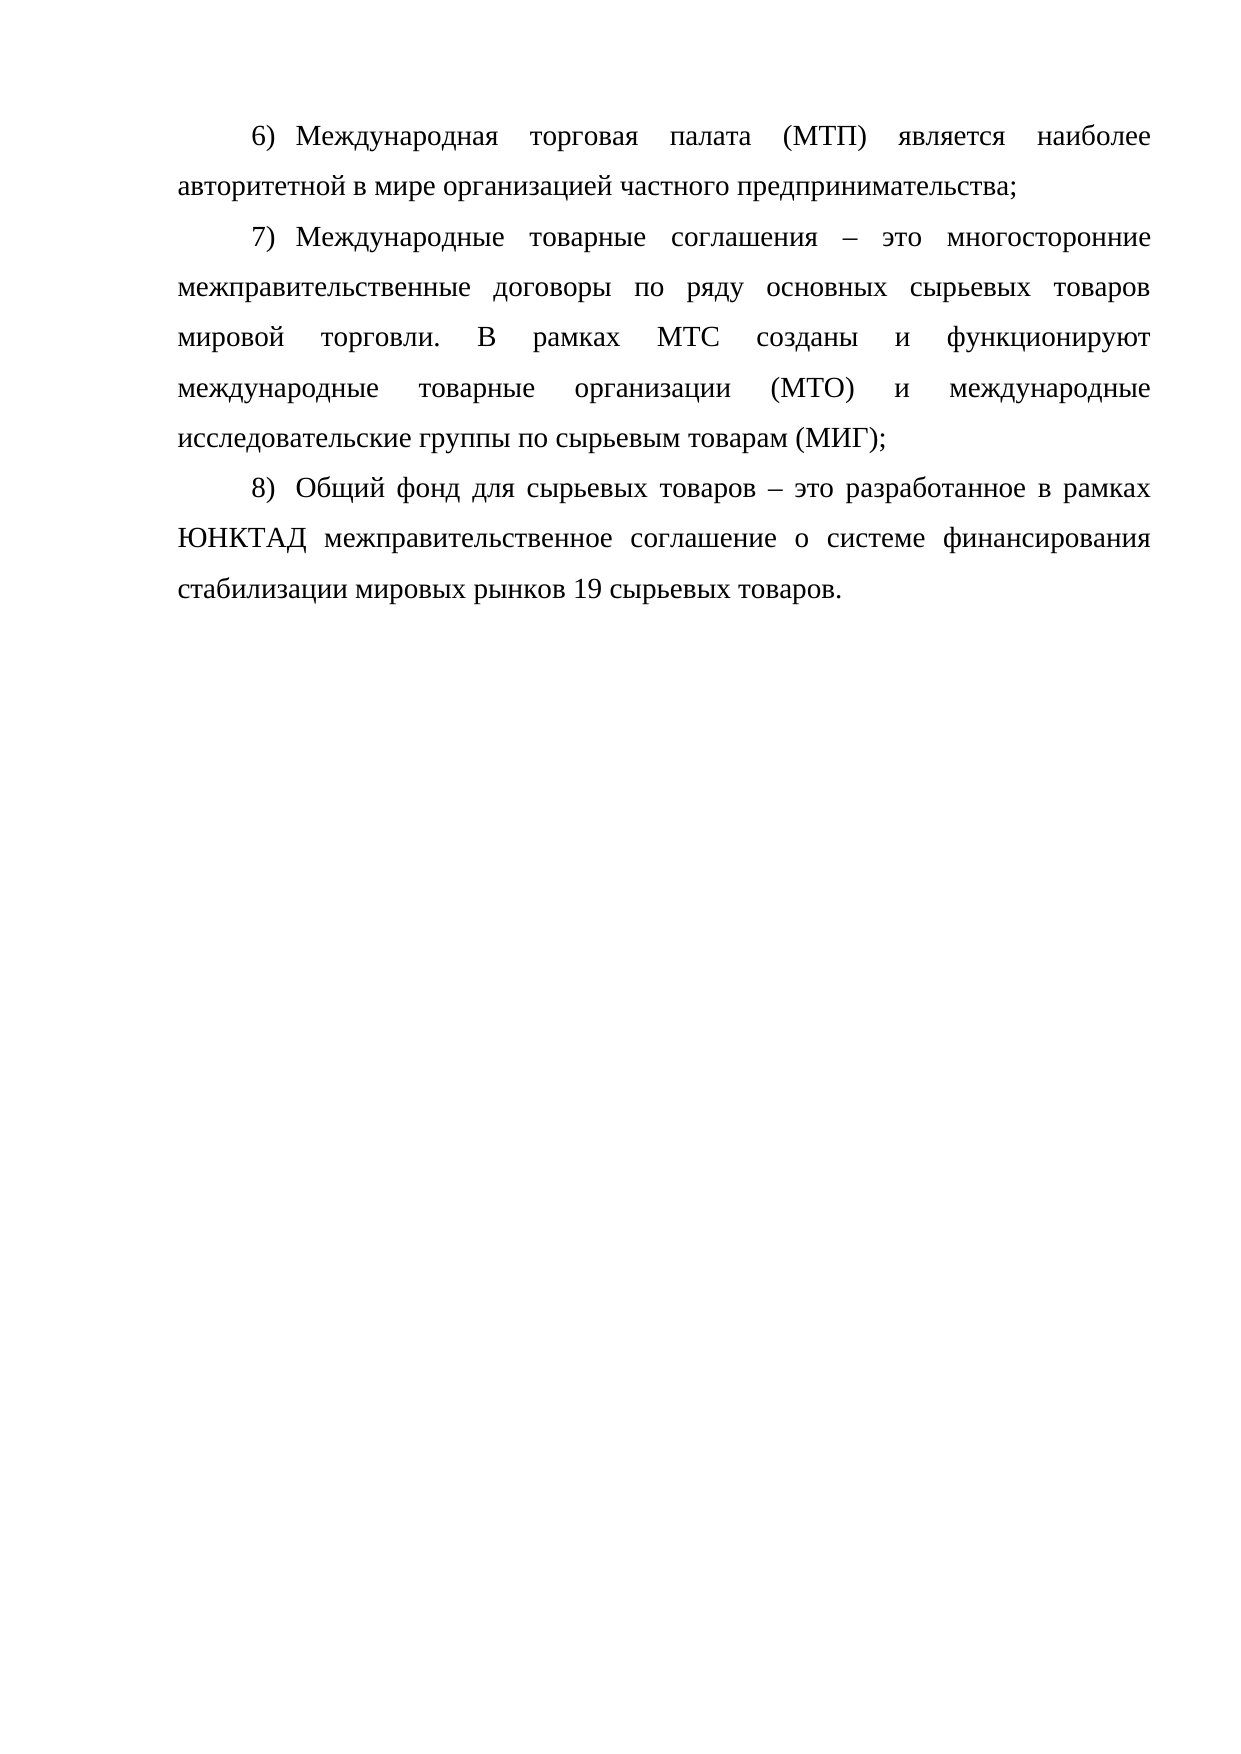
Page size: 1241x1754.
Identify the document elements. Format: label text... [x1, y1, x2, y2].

list Международная торговая палата (МТП) является наиболее авторитетной в мире организацией частного предпринимательства; [177, 118, 1152, 202]
list Общий фонд для сырьевых товаров – это разработанное в рамках ЮНКТАД межправительственное соглашение о системе финансирования стабилизации мировых рынков 19 сырьевых товаров. [177, 470, 1152, 604]
list Международные товарные соглашения – это многосторонние межправительственные договоры по ряду основных сырьевых товаров мировой торговли. В рамках МТС созданы и функционируют международные товарные организации (МТО) и международные исследовательские группы по сырьевым товарам (МИГ); [177, 219, 1152, 453]
